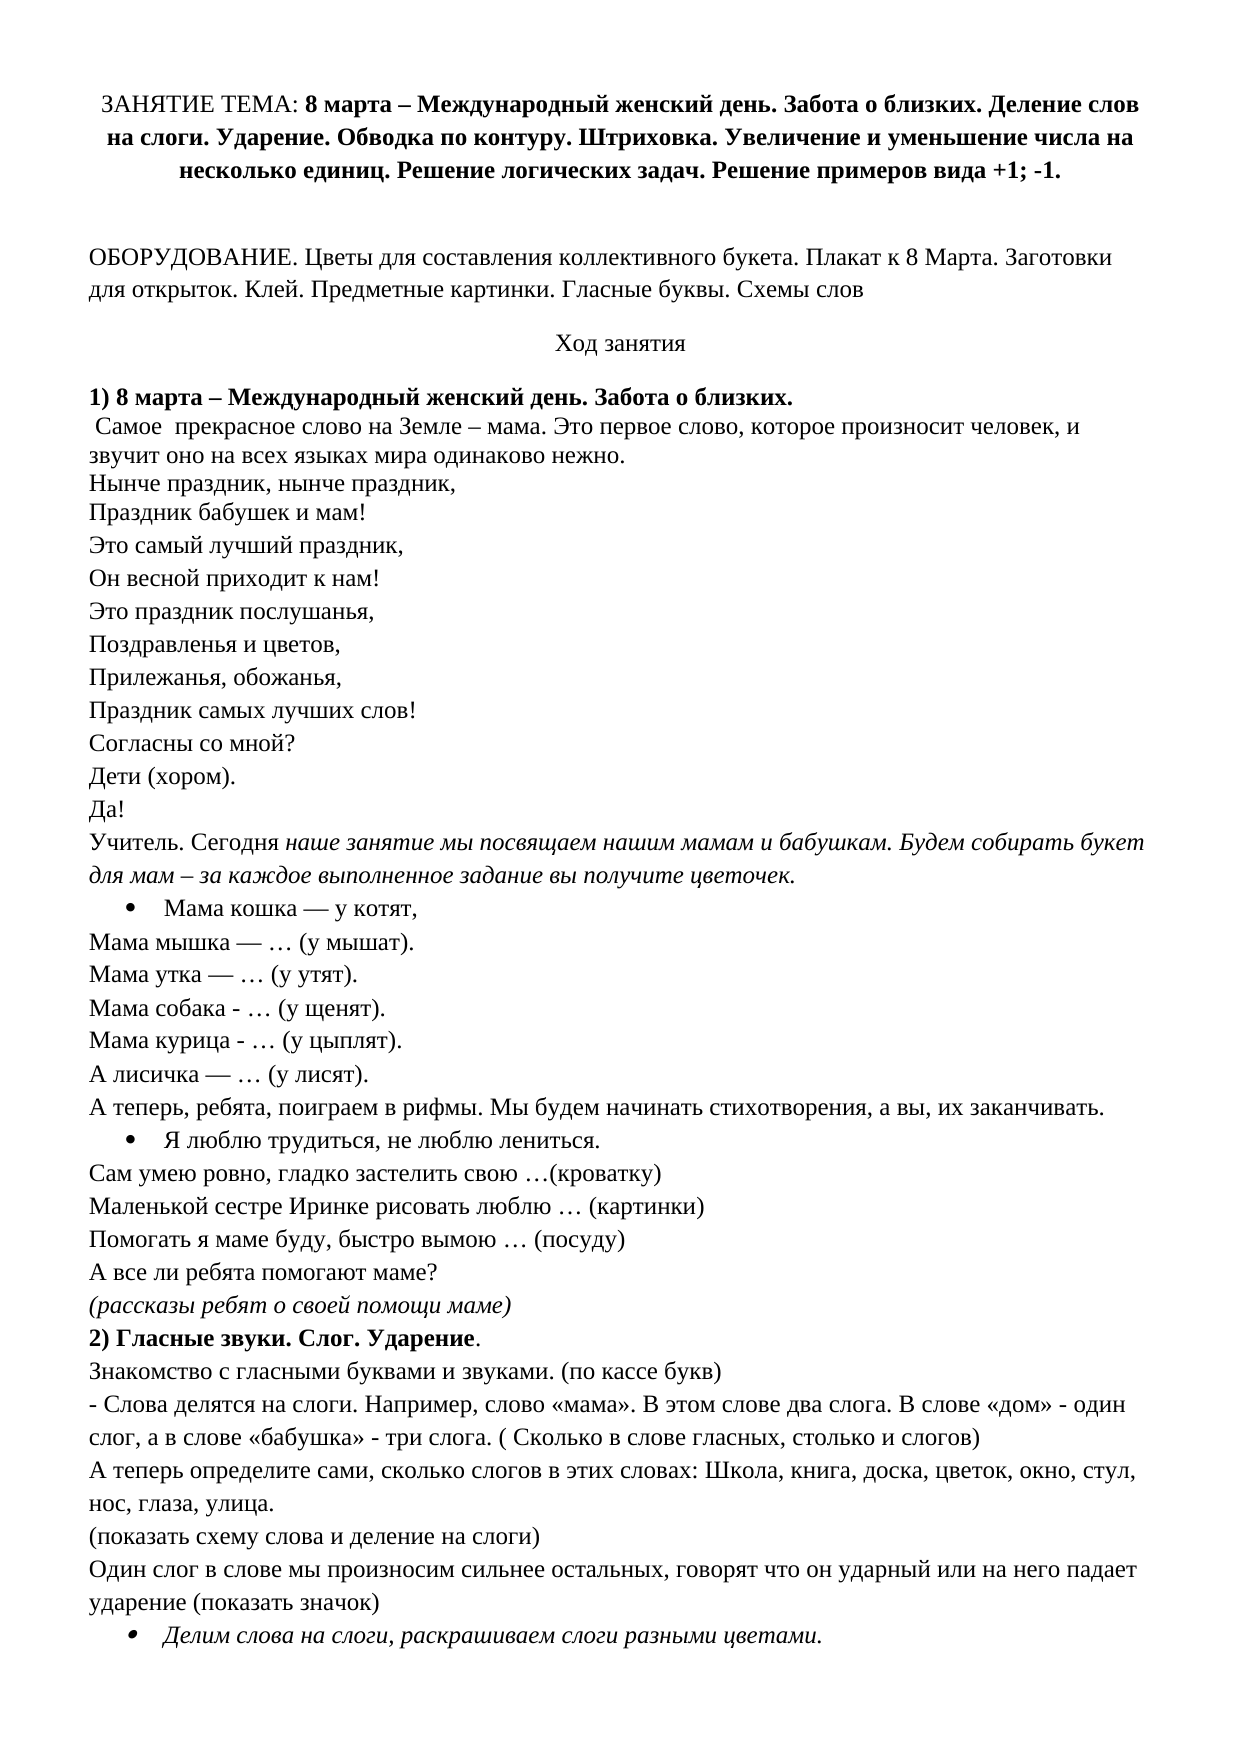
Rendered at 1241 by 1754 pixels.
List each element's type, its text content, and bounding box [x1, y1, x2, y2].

text - Слова делятся на слоги. Например, слово «мама». В этом слове два слога. В слове «дом» - один слог, а в слове «бабушка» - три слога. ( Сколько в слове гласных, столько и слогов) [89, 1389, 1152, 1451]
text Мама утка — … (у утят). [89, 959, 1152, 988]
text Праздник бабушек и мам! [89, 497, 1152, 526]
text А теперь определите сами, сколько слогов в этих словах: Школа, книга, доска, цветок, окно, стул, нос, глаза, улица. [89, 1455, 1152, 1517]
text А лисичка — … (у лисят). [89, 1059, 1152, 1087]
text Праздник самых лучших слов! [89, 695, 1152, 724]
text Один слог в слове мы произносим сильнее остальных, говорят что он ударный или на него падает ударение (показать значок) [89, 1554, 1152, 1616]
text ОБОРУДОВАНИЕ. Цветы для составления коллективного букета. Плакат к 8 Марта. Заготовки для открыток. Клей. Предметные картинки. Гласные буквы. Схемы слов [89, 242, 1152, 303]
text Знакомство с гласными буквами и звуками. (по кассе букв) [89, 1356, 1152, 1384]
text 1) 8 марта – Международный женский день. Забота о близких. [89, 382, 1152, 411]
text Это праздник послушанья, [89, 596, 1152, 625]
text Он весной приходит к нам! [89, 563, 1152, 592]
text А все ли ребята помогают маме? [89, 1257, 1152, 1286]
text Помогать я маме буду, быстро вымою … (посуду) [89, 1224, 1152, 1252]
text Мама курица - … (у цыплят). [89, 1026, 1152, 1054]
text (рассказы ребят о своей помощи маме) [89, 1290, 1152, 1318]
text Согласны со мной? [89, 728, 1152, 757]
text Нынче праздник, нынче праздник, [89, 468, 1152, 497]
text Мама мышка — … (у мышат). [89, 927, 1152, 955]
text А теперь, ребята, поиграем в рифмы. Мы будем начинать стихотворения, а вы, их заканчивать. [89, 1092, 1152, 1120]
text Поздравленья и цветов, [89, 629, 1152, 658]
text Сам умею ровно, гладко застелить свою …(кроватку) [89, 1158, 1152, 1186]
text Прилежанья, обожанья, [89, 662, 1152, 691]
text Да! [89, 794, 1152, 823]
text Маленькой сестре Иринке рисовать люблю … (картинки) [89, 1191, 1152, 1219]
text ЗАНЯТИЕ ТЕМА: 8 марта – Международный женский день. Забота о близких. Деление слов на слоги. Ударение. Обводка по контуру. Штриховка. Увеличение и уменьшение числа на несколько единиц. Решение логических задач. Решение примеров вида +1; -1. [89, 89, 1152, 183]
list Делим слова на слоги, раскрашиваем слоги разными цветами. [126, 1620, 1152, 1649]
text (показать схему слова и деление на слоги) [89, 1521, 1152, 1550]
text Дети (хором). [89, 761, 1152, 790]
list Я люблю трудиться, не люблю лениться. [126, 1125, 1152, 1153]
text Ход занятия [89, 328, 1152, 357]
text Это самый лучший праздник, [89, 530, 1152, 559]
list Мама кошка — у котят, [126, 893, 1152, 922]
text Самое прекрасное слово на Земле – мама. Это первое слово, которое произносит человек, и звучит оно на всех языках мира одинаково нежно. [89, 411, 1152, 468]
text 2) Гласные звуки. Слог. Ударение. [89, 1323, 1152, 1352]
text Мама собака - … (у щенят). [89, 993, 1152, 1021]
text Учитель. Сегодня наше занятие мы посвящаем нашим мамам и бабушкам. Будем собирать букет для мам – за каждое выполненное задание вы получите цветочек. [89, 827, 1152, 889]
